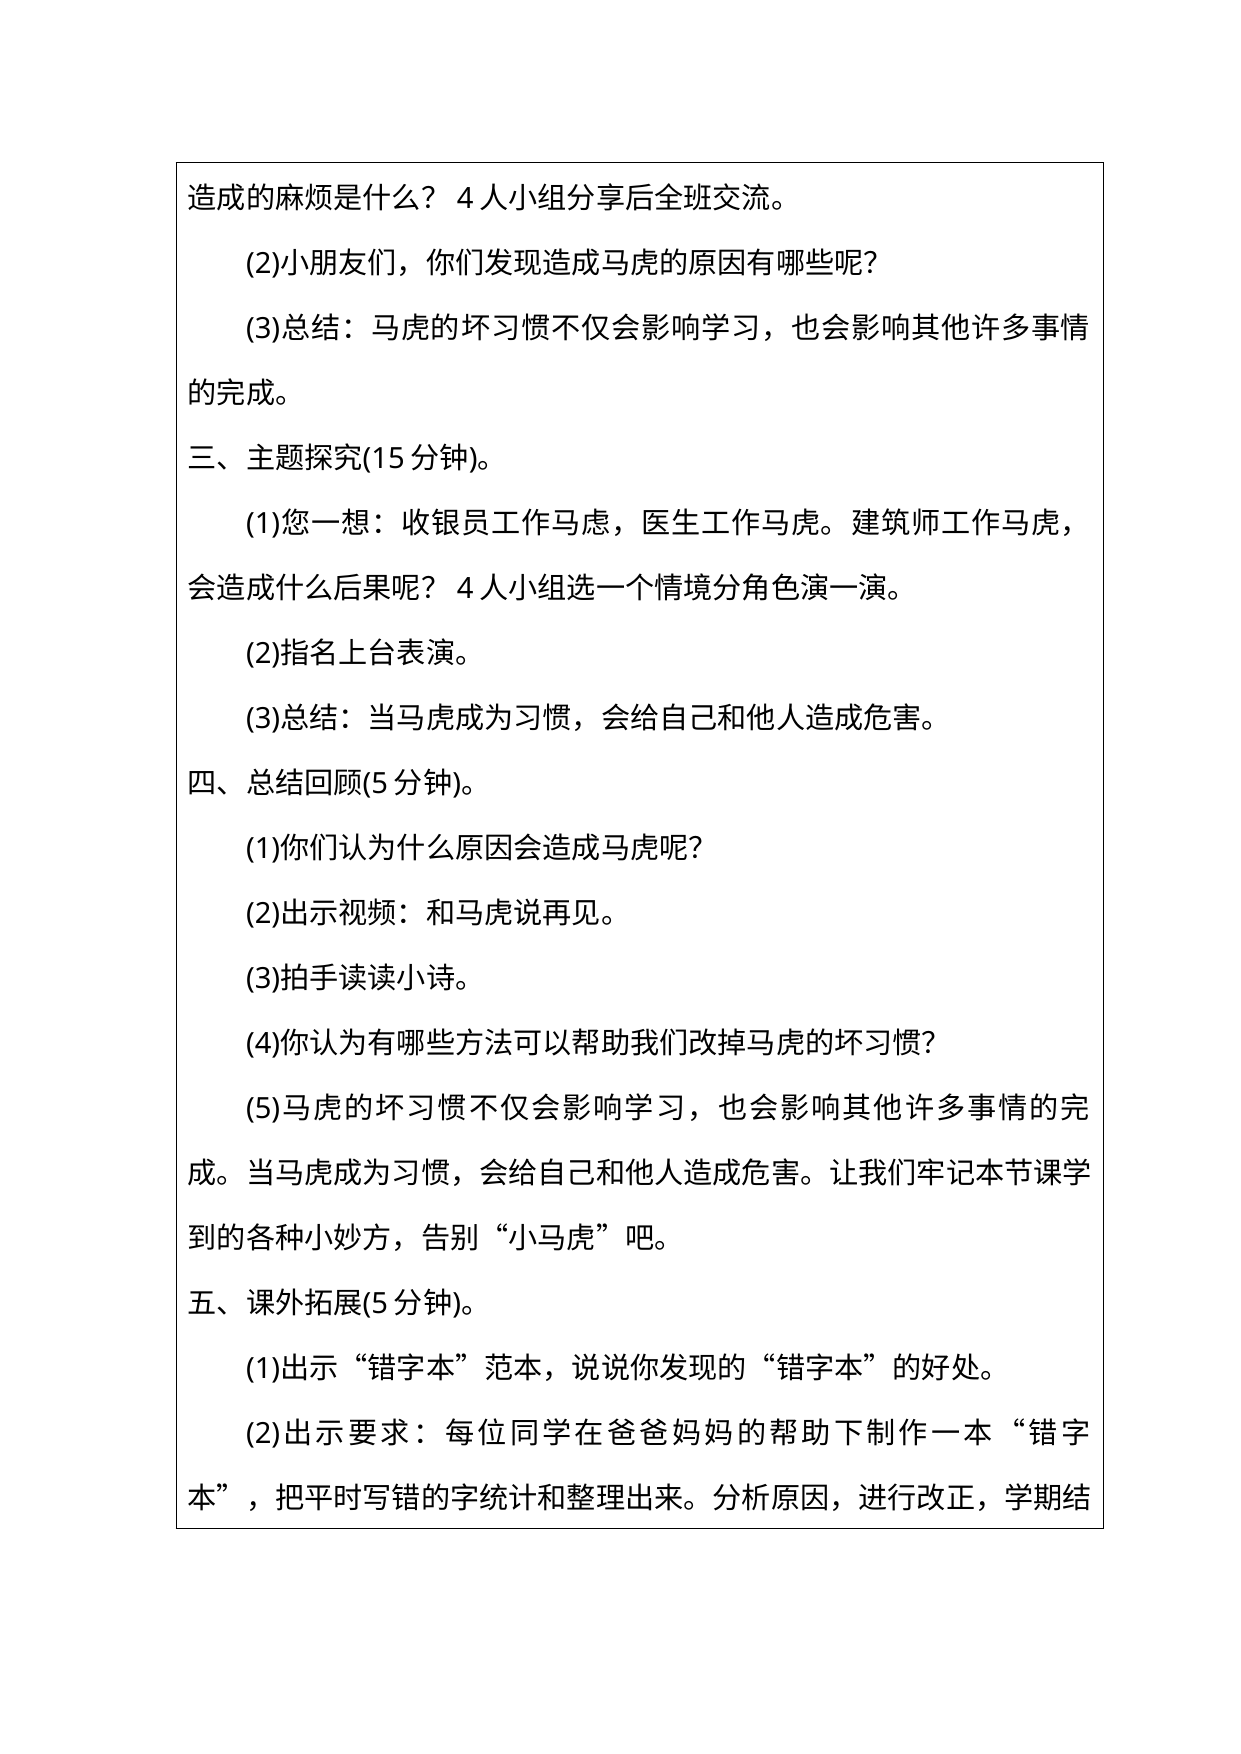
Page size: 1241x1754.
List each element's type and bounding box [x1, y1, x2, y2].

table_cell [177, 163, 1103, 1528]
